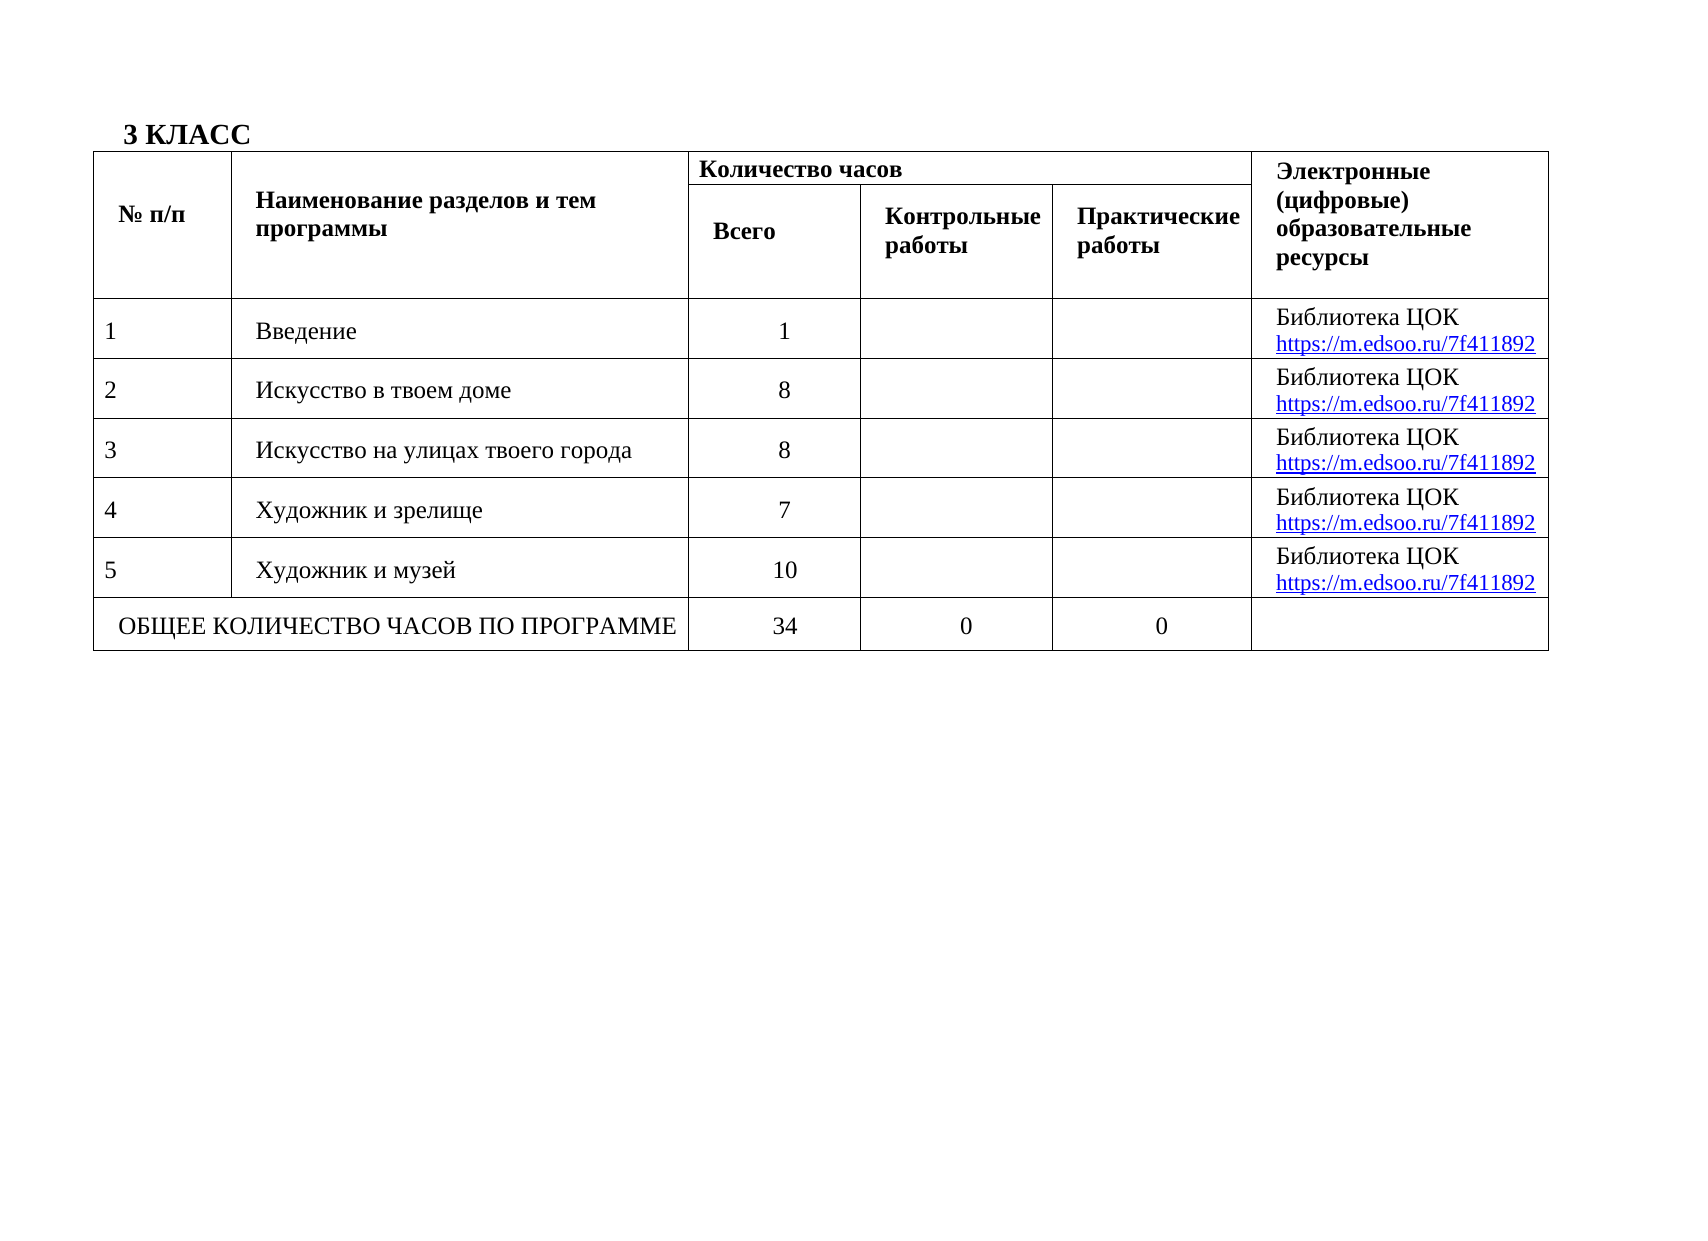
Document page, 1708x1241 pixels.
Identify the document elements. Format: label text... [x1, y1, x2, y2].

table_cell 4 [94, 478, 231, 537]
table_cell 1 [94, 299, 231, 358]
table_cell Контрольные работы [861, 185, 1052, 298]
table_cell Библиотека ЦОК https://m.edsoo.ru/7f411892 [1252, 359, 1548, 418]
table_cell 10 [689, 538, 860, 597]
table_cell Всего [689, 185, 860, 298]
table_cell 5 [94, 538, 231, 597]
table_cell 34 [689, 598, 860, 650]
table_cell ОБЩЕЕ КОЛИЧЕСТВО ЧАСОВ ПО ПРОГРАММЕ [94, 598, 688, 650]
table_cell Практические работы [1053, 185, 1251, 298]
table_cell [1252, 598, 1548, 650]
table_cell Библиотека ЦОК https://m.edsoo.ru/7f411892 [1252, 538, 1548, 597]
table_cell [861, 299, 1052, 358]
table_cell 3 [94, 419, 231, 477]
table_cell 8 [689, 419, 860, 477]
table_cell Библиотека ЦОК https://m.edsoo.ru/7f411892 [1252, 419, 1548, 477]
table_header Электронные (цифровые) образовательные ресурсы [1252, 152, 1548, 298]
table_cell [1053, 538, 1251, 597]
list КЛАСС [123, 117, 1672, 151]
table_cell Художник и музей [232, 538, 688, 597]
table_cell Искусство в твоем доме [232, 359, 688, 418]
table_header Количество часов [689, 152, 1251, 184]
table_cell Художник и зрелище [232, 478, 688, 537]
table_cell [1053, 359, 1251, 418]
table_cell [1053, 478, 1251, 537]
table_cell [861, 538, 1052, 597]
table_cell [861, 359, 1052, 418]
table_cell 7 [689, 478, 860, 537]
table_cell 0 [1053, 598, 1251, 650]
table_header Наименование разделов и тем программы [232, 152, 688, 298]
table_cell 8 [689, 359, 860, 418]
table_header № п/п [94, 152, 231, 298]
table_cell Библиотека ЦОК https://m.edsoo.ru/7f411892 [1252, 478, 1548, 537]
table_cell 2 [94, 359, 231, 418]
table_cell [861, 478, 1052, 537]
table_cell 0 [861, 598, 1052, 650]
table_cell [861, 419, 1052, 477]
table_cell Введение [232, 299, 688, 358]
table_cell 1 [689, 299, 860, 358]
table_cell Искусство на улицах твоего города [232, 419, 688, 477]
table_cell [1053, 419, 1251, 477]
table_cell Библиотека ЦОК https://m.edsoo.ru/7f411892 [1252, 299, 1548, 358]
table_cell [1053, 299, 1251, 358]
